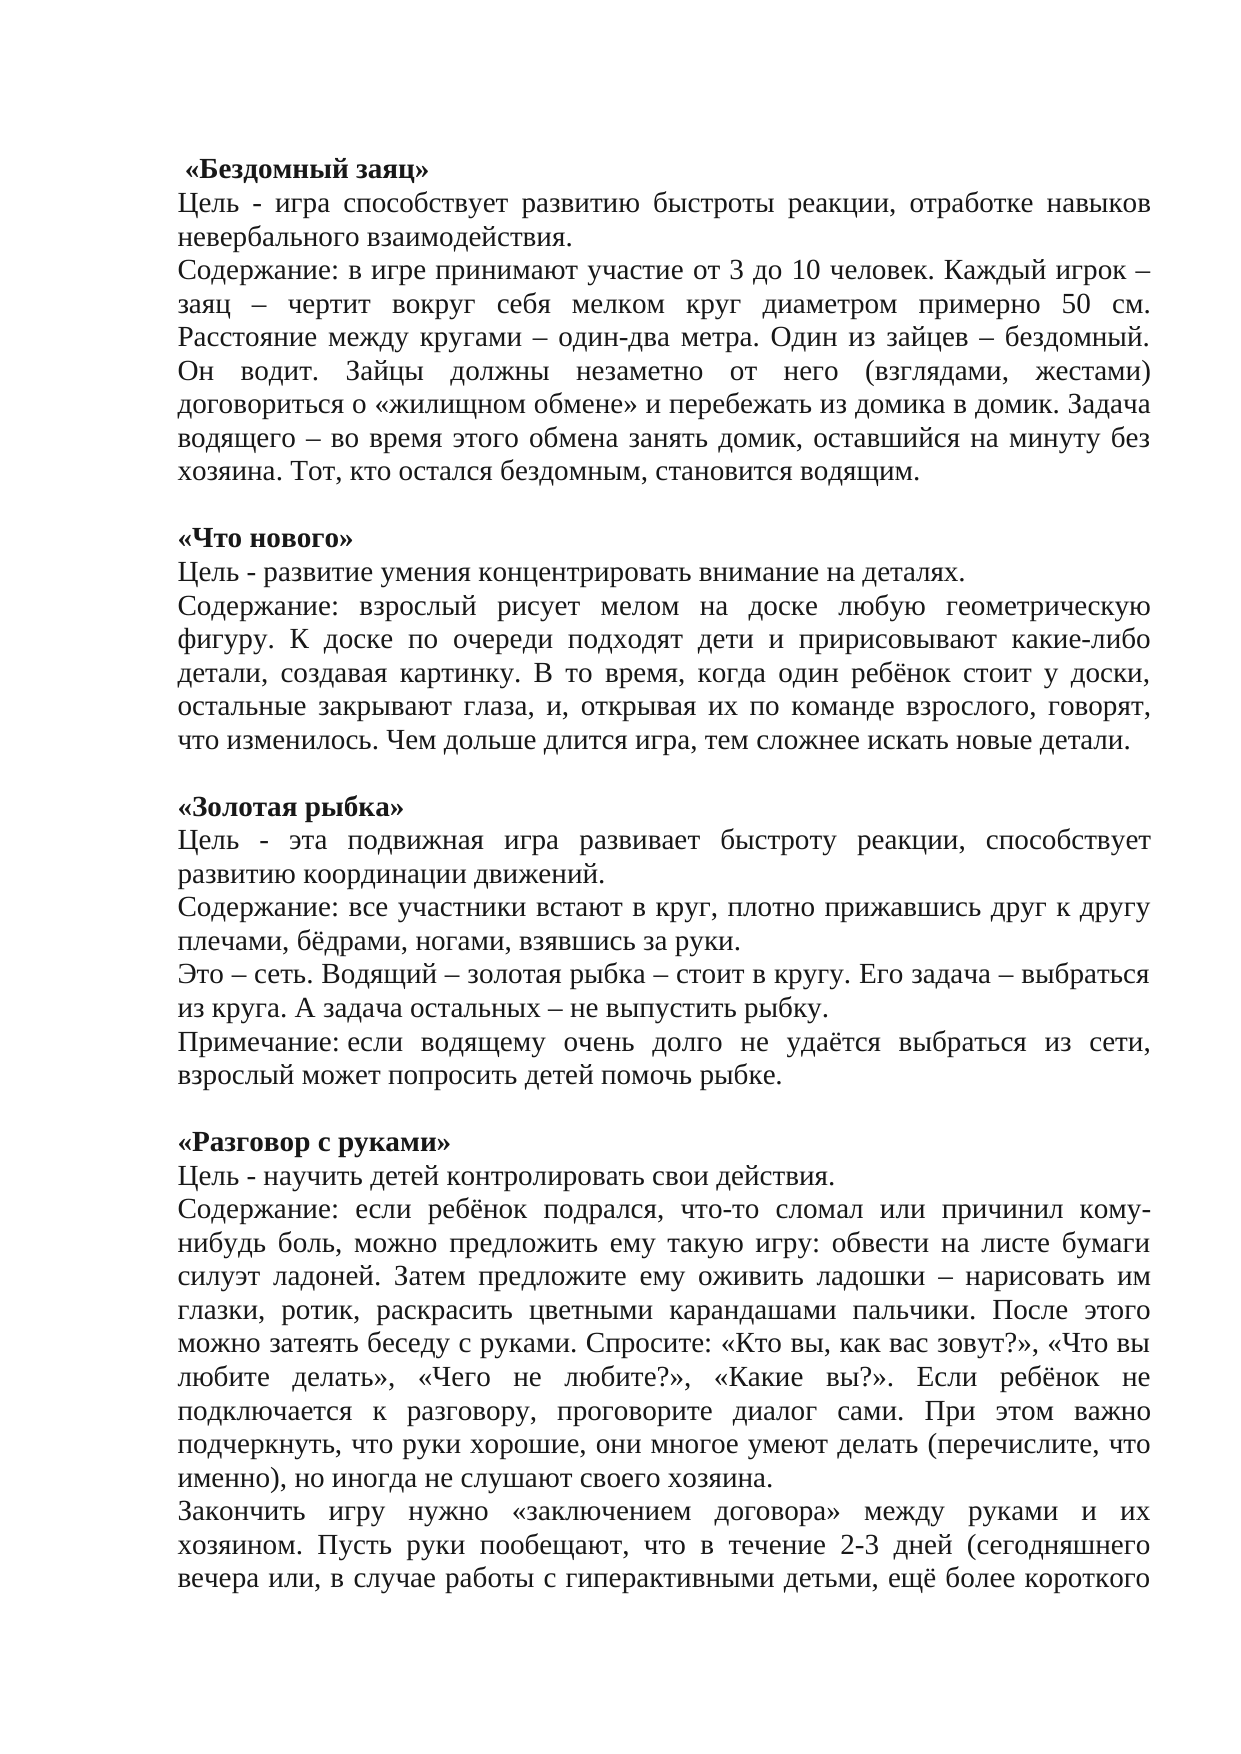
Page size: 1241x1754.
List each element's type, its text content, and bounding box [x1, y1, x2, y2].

text Содержание: если ребёнок подрался, что-то сломал или причинил кому-нибудь боль, можно предложить ему такую игру: обвести на листе бумаги силуэт ладоней. Затем предложите ему оживить ладошки – нарисовать им глазки, ротик, раскрасить цветными карандашами пальчики. После этого можно затеять беседу с руками. Спросите: «Кто вы, как вас зовут?», «Что вы любите делать», «Чего не любите?», «Какие вы?». Если ребёнок не подключается к разговору, проговорите диалог сами. При этом важно подчеркнуть, что руки хорошие, они многое умеют делать (перечислите, что именно), но иногда не слушают своего хозяина. [177, 1191, 1152, 1493]
text «Бездомный заяц» [177, 152, 1152, 185]
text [177, 1493, 1152, 1594]
text Цель - развитие умения концентрировать внимание на деталях. [177, 554, 1152, 588]
text Цель - игра способствует развитию быстроты реакции, отработке навыков невербального взаимодействия. [177, 185, 1152, 252]
text Это – сеть. Водящий – золотая рыбка – стоит в кругу. Его задача – выбраться из круга. А задача остальных – не выпустить рыбку. [177, 957, 1152, 1024]
text Содержание: все участники встают в круг, плотно прижавшись друг к другу плечами, бёдрами, ногами, взявшись за руки. [177, 889, 1152, 957]
text Примечание: если водящему очень долго не удаётся выбраться из сети, взрослый может попросить детей помочь рыбке. [177, 1024, 1152, 1091]
text Содержание: взрослый рисует мелом на доске любую геометрическую фигуру. К доске по очереди подходят дети и пририсовывают какие-либо детали, создавая картинку. В то время, когда один ребёнок стоит у доски, остальные закрывают глаза, и, открывая их по команде взрослого, говорят, что изменилось. Чем дольше длится игра, тем сложнее искать новые детали. [177, 588, 1152, 755]
text «Золотая рыбка» [177, 789, 1152, 822]
text Цель - научить детей контролировать свои действия. [177, 1158, 1152, 1191]
text «Что нового» [177, 521, 1152, 554]
text Содержание: в игре принимают участие от 3 до 10 человек. Каждый игрок – заяц – чертит вокруг себя мелком круг диаметром примерно 50 см. Расстояние между кругами – один-два метра. Один из зайцев – бездомный. Он водит. Зайцы должны незаметно от него (взглядами, жестами) договориться о «жилищном обмене» и перебежать из домика в домик. Задача водящего – во время этого обмена занять домик, оставшийся на минуту без хозяина. Тот, кто остался бездомным, становится водящим. [177, 252, 1152, 487]
text Цель - эта подвижная игра развивает быстроту реакции, способствует развитию координации движений. [177, 822, 1152, 889]
text «Разговор с руками» [177, 1124, 1152, 1158]
